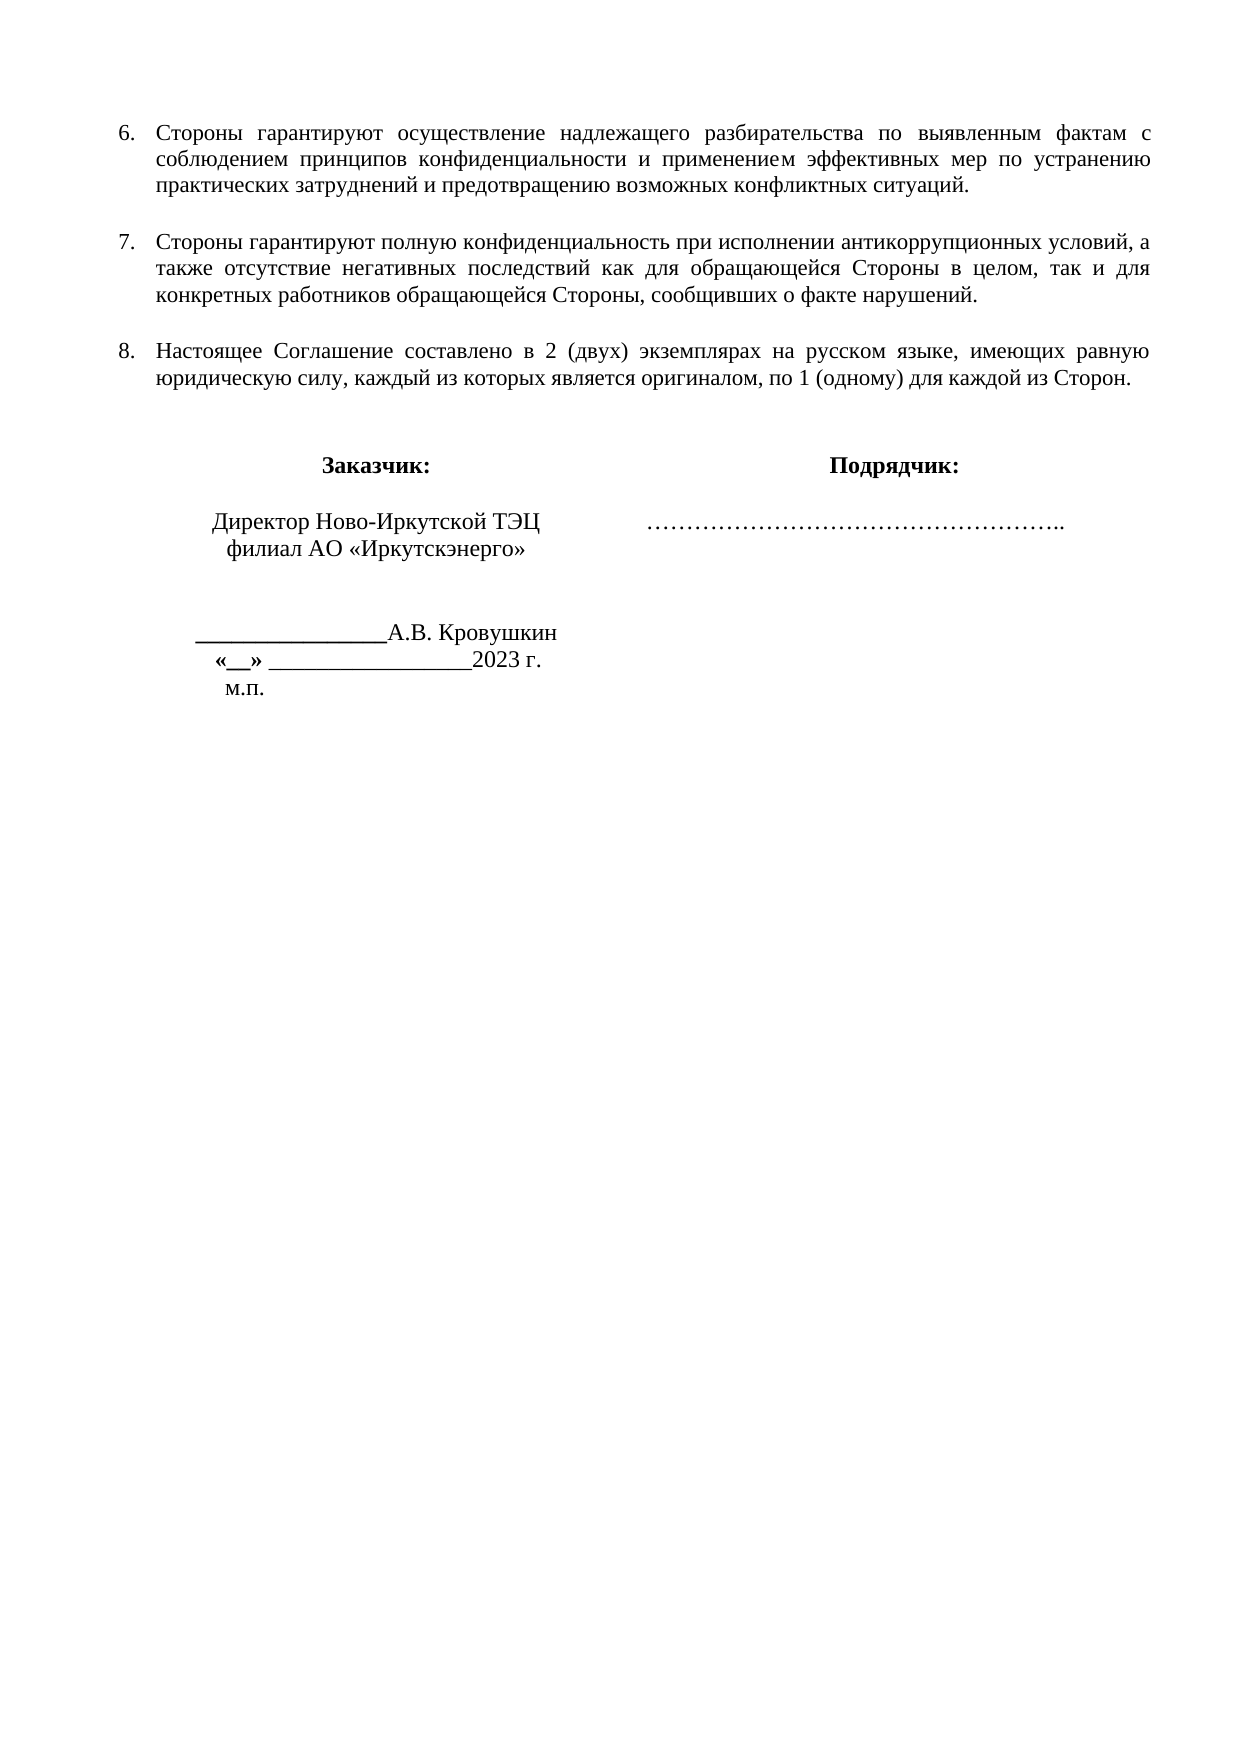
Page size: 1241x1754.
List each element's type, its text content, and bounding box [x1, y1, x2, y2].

table_header Заказчик: Директор Ново-Иркутской ТЭЦ филиал АО «Иркутскэнерго» ________________А.В. Кровушкин «__» _________________2023 г. м.п. [118, 452, 634, 700]
table_header Подрядчик: …………………………………………….. [634, 452, 1151, 700]
list Настоящее Соглашение составлено в 2 (двух) экземплярах на русском языке, имеющих равную юридическую силу, каждый из которых является оригиналом, по 1 (одному) для каждой из Сторон. [118, 337, 1152, 390]
list Стороны гарантируют полную конфиденциальность при исполнении антикоррупционных условий, а также отсутствие негативных последствий как для обращающейся Стороны в целом, так и для конкретных работников обращающейся Стороны, сообщивших о факте нарушений. [118, 228, 1152, 307]
list Стороны гарантируют осуществление надлежащего разбирательства по выявленным фактам с соблюдением принципов конфиденциальности и применением эффективных мер по устранению практических затруднений и предотвращению возможных конфликтных ситуаций. [118, 119, 1152, 198]
